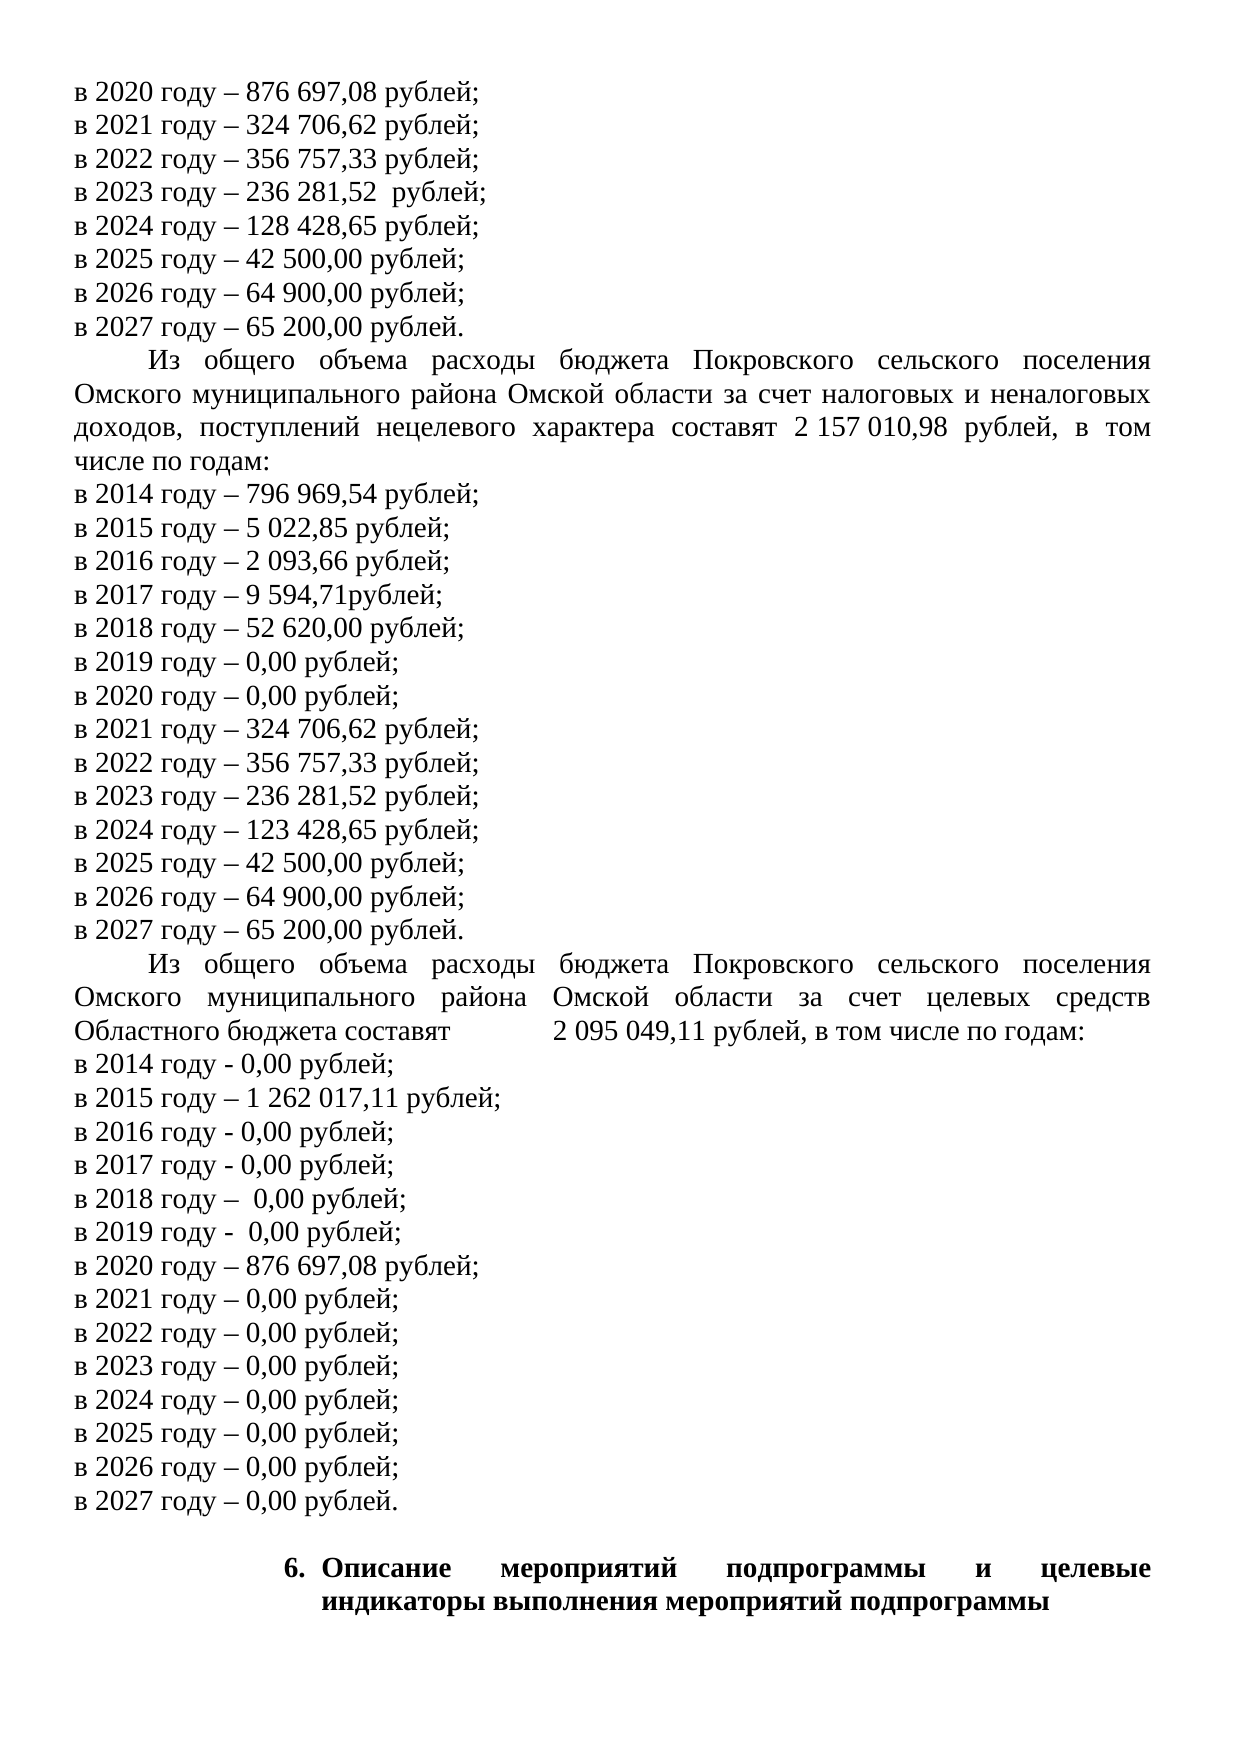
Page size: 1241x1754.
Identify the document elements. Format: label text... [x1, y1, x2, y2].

text в 2026 году – 64 900,00 рублей; [74, 879, 1152, 912]
text в 2016 году - 0,00 рублей; [74, 1114, 1152, 1147]
text в 2018 году – 0,00 рублей; [74, 1181, 1152, 1214]
text в 2014 году – 796 969,54 рублей; [74, 476, 1152, 510]
text в 2020 году – 876 697,08 рублей; [74, 74, 1152, 107]
text в 2026 году – 64 900,00 рублей; [74, 275, 1152, 309]
text в 2015 году – 5 022,85 рублей; [74, 510, 1152, 543]
text в 2025 году – 42 500,00 рублей; [74, 242, 1152, 275]
text в 2014 году - 0,00 рублей; [74, 1047, 1152, 1080]
text в 2026 году – 0,00 рублей; [74, 1449, 1152, 1483]
text в 2020 году – 0,00 рублей; [74, 678, 1152, 711]
text в 2019 году – 0,00 рублей; [74, 644, 1152, 678]
text в 2017 году - 0,00 рублей; [74, 1147, 1152, 1181]
text в 2027 году – 0,00 рублей. [74, 1483, 1152, 1516]
text в 2020 году – 876 697,08 рублей; [74, 1248, 1152, 1281]
text в 2021 году – 324 706,62 рублей; [74, 107, 1152, 141]
text в 2024 году – 123 428,65 рублей; [74, 812, 1152, 845]
text в 2019 году - 0,00 рублей; [74, 1214, 1152, 1248]
text в 2023 году – 236 281,52 рублей; [74, 778, 1152, 812]
text в 2027 году – 65 200,00 рублей. [74, 309, 1152, 342]
text в 2022 году – 0,00 рублей; [74, 1315, 1152, 1348]
text в 2021 году – 324 706,62 рублей; [74, 711, 1152, 745]
text в 2024 году – 0,00 рублей; [74, 1382, 1152, 1416]
text Из общего объема расходы бюджета Покровского сельского поселения Омского муниципального района Омской области за счет целевых средств Областного бюджета составят 2 095 049,11 рублей, в том числе по годам: [74, 946, 1152, 1047]
text в 2024 году – 128 428,65 рублей; [74, 208, 1152, 242]
text в 2021 году – 0,00 рублей; [74, 1281, 1152, 1315]
text в 2022 году – 356 757,33 рублей; [74, 745, 1152, 778]
text в 2018 году – 52 620,00 рублей; [74, 611, 1152, 644]
text в 2017 году – 9 594,71рублей; [74, 577, 1152, 611]
text в 2023 году – 0,00 рублей; [74, 1348, 1152, 1382]
text в 2015 году – 1 262 017,11 рублей; [74, 1080, 1152, 1114]
text в 2025 году – 0,00 рублей; [74, 1416, 1152, 1449]
list Описание мероприятий подпрограммы и целевые индикаторы выполнения мероприятий подпрограммы [283, 1550, 1152, 1617]
text в 2027 году – 65 200,00 рублей. [74, 912, 1152, 946]
text в 2023 году – 236 281,52 рублей; [74, 174, 1152, 208]
text Из общего объема расходы бюджета Покровского сельского поселения Омского муниципального района Омской области за счет налоговых и неналоговых доходов, поступлений нецелевого характера составят 2 157 010,98 рублей, в том числе по годам: [74, 342, 1152, 476]
text в 2022 году – 356 757,33 рублей; [74, 141, 1152, 174]
text в 2025 году – 42 500,00 рублей; [74, 845, 1152, 879]
text в 2016 году – 2 093,66 рублей; [74, 543, 1152, 577]
